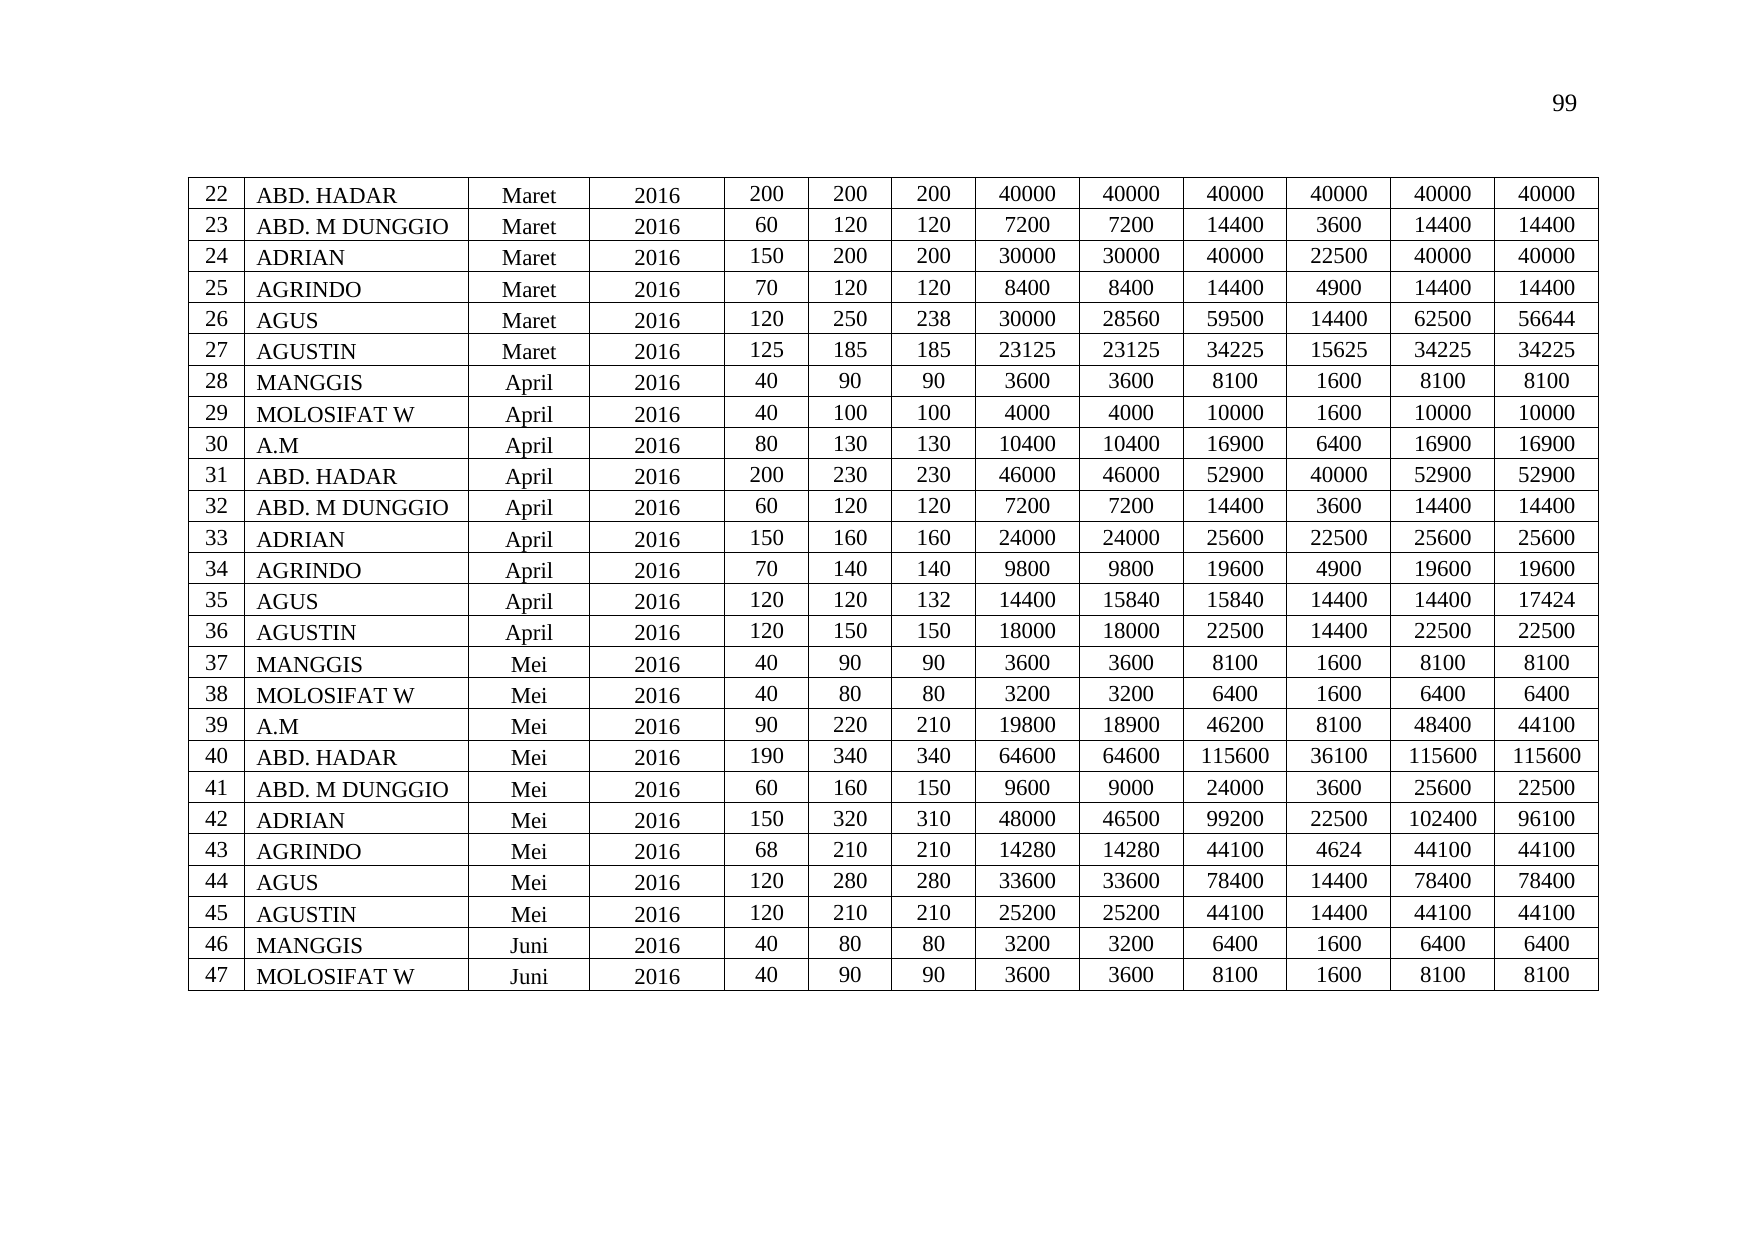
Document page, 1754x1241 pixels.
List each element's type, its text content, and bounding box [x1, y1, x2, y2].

table_cell ABD. HADAR [245, 459, 468, 489]
table_cell 150 [725, 803, 808, 833]
table_cell 340 [809, 741, 891, 771]
table_cell 9800 [976, 553, 1079, 583]
table_cell 31 [189, 459, 244, 489]
table_cell 120 [725, 303, 808, 333]
table_cell Maret [469, 272, 589, 302]
table_cell 70 [725, 553, 808, 583]
table_cell 90 [809, 647, 891, 677]
table_cell ABD. M DUNGGIO [245, 772, 468, 802]
table_cell 2016 [590, 678, 724, 708]
table_cell 30000 [976, 303, 1079, 333]
table_cell 8100 [1391, 366, 1494, 396]
table_cell 23 [189, 209, 244, 239]
table_cell 96100 [1495, 803, 1598, 833]
table_cell 2016 [590, 866, 724, 896]
table_cell Mei [469, 772, 589, 802]
table_cell 18900 [1080, 709, 1183, 739]
table_cell 280 [892, 866, 975, 896]
table_cell Maret [469, 178, 589, 208]
table_cell 8100 [1184, 959, 1286, 989]
table_cell ABD. HADAR [245, 741, 468, 771]
table_cell 40000 [1184, 241, 1286, 271]
table_cell 7200 [1080, 209, 1183, 239]
table_cell April [469, 491, 589, 521]
table_cell 40000 [1080, 178, 1183, 208]
table_cell 2016 [590, 397, 724, 427]
table_cell 120 [809, 272, 891, 302]
table_cell 115600 [1184, 741, 1286, 771]
table_cell 14400 [1184, 272, 1286, 302]
table_cell 80 [809, 928, 891, 958]
table_cell 40000 [976, 178, 1079, 208]
table_cell ABD. M DUNGGIO [245, 209, 468, 239]
table_cell 26 [189, 303, 244, 333]
table_cell 150 [892, 616, 975, 646]
table_cell 15840 [1080, 584, 1183, 614]
table_cell 160 [809, 522, 891, 552]
table_cell 2016 [590, 959, 724, 989]
table_cell 44 [189, 866, 244, 896]
table_cell 40 [725, 397, 808, 427]
table_cell 34225 [1184, 334, 1286, 364]
table_cell April [469, 366, 589, 396]
table_cell 40000 [1391, 178, 1494, 208]
table_cell 2016 [590, 772, 724, 802]
table_cell 22500 [1495, 772, 1598, 802]
table_cell 3600 [976, 366, 1079, 396]
table_cell 40000 [1287, 178, 1390, 208]
table_cell 8100 [1495, 959, 1598, 989]
table_cell 14400 [1391, 209, 1494, 239]
table_cell 47 [189, 959, 244, 989]
table_cell 14400 [1287, 303, 1390, 333]
table_cell 80 [725, 428, 808, 458]
table_cell 1600 [1287, 397, 1390, 427]
table_cell 120 [809, 491, 891, 521]
table_cell 4000 [1080, 397, 1183, 427]
table_cell 14400 [1184, 209, 1286, 239]
table_cell 2016 [590, 647, 724, 677]
table_cell 8100 [1495, 366, 1598, 396]
table_cell 2016 [590, 709, 724, 739]
table_cell 23125 [1080, 334, 1183, 364]
table_cell 59500 [1184, 303, 1286, 333]
table_cell 150 [809, 616, 891, 646]
table_cell 36 [189, 616, 244, 646]
table_cell 3600 [1287, 772, 1390, 802]
table_cell 22500 [1184, 616, 1286, 646]
table_cell 210 [892, 897, 975, 927]
table_cell 40000 [1495, 178, 1598, 208]
table_cell 1600 [1287, 959, 1390, 989]
table_cell 22500 [1287, 803, 1390, 833]
table_cell 25600 [1391, 772, 1494, 802]
table_cell 15625 [1287, 334, 1390, 364]
table_cell 24 [189, 241, 244, 271]
table_cell April [469, 428, 589, 458]
table_cell 44100 [1184, 897, 1286, 927]
table_cell 14280 [976, 834, 1079, 864]
table_cell 230 [892, 459, 975, 489]
table_cell 90 [809, 366, 891, 396]
table_cell 200 [809, 178, 891, 208]
table_cell 8100 [1391, 647, 1494, 677]
table_cell 46500 [1080, 803, 1183, 833]
table_cell 33600 [976, 866, 1079, 896]
table_cell 8100 [1184, 647, 1286, 677]
table_cell 130 [809, 428, 891, 458]
table_cell ADRIAN [245, 522, 468, 552]
table_cell 7200 [976, 491, 1079, 521]
table_cell 120 [809, 209, 891, 239]
table_cell 10000 [1495, 397, 1598, 427]
table_cell 210 [892, 709, 975, 739]
table_cell 8100 [1287, 709, 1390, 739]
table_cell 44100 [1184, 834, 1286, 864]
table_cell 24000 [1184, 772, 1286, 802]
table_cell 40 [725, 928, 808, 958]
table_cell 2016 [590, 741, 724, 771]
table_cell 115600 [1495, 741, 1598, 771]
table_cell ADRIAN [245, 803, 468, 833]
table_cell 1600 [1287, 678, 1390, 708]
table_cell 320 [809, 803, 891, 833]
table_cell ADRIAN [245, 241, 468, 271]
table_cell 2016 [590, 209, 724, 239]
table_cell ABD. M DUNGGIO [245, 491, 468, 521]
table_cell 25200 [1080, 897, 1183, 927]
table_cell 60 [725, 209, 808, 239]
table_cell 3600 [1080, 647, 1183, 677]
table_cell 60 [725, 772, 808, 802]
table_cell 80 [892, 928, 975, 958]
table_cell 6400 [1495, 678, 1598, 708]
table_cell 6400 [1391, 928, 1494, 958]
table_cell 64600 [976, 741, 1079, 771]
table_cell AGUSTIN [245, 897, 468, 927]
table_cell 100 [809, 397, 891, 427]
table_cell 90 [892, 366, 975, 396]
table_cell AGUS [245, 303, 468, 333]
table_cell 64600 [1080, 741, 1183, 771]
table_cell 40 [725, 959, 808, 989]
table_cell 2016 [590, 459, 724, 489]
table_cell 40 [725, 678, 808, 708]
table_cell 2016 [590, 366, 724, 396]
table_cell 9000 [1080, 772, 1183, 802]
table_cell 10400 [976, 428, 1079, 458]
table_cell 120 [725, 616, 808, 646]
table_cell 3600 [976, 647, 1079, 677]
table_cell 125 [725, 334, 808, 364]
table_cell Maret [469, 241, 589, 271]
table_cell 8400 [1080, 272, 1183, 302]
table_cell 185 [809, 334, 891, 364]
table_cell 14400 [1287, 897, 1390, 927]
table_cell 33 [189, 522, 244, 552]
table_cell 46200 [1184, 709, 1286, 739]
table_cell 120 [725, 897, 808, 927]
table_cell 115600 [1391, 741, 1494, 771]
table_cell 27 [189, 334, 244, 364]
table_cell 3600 [976, 959, 1079, 989]
table_cell 19600 [1391, 553, 1494, 583]
table_cell 30000 [1080, 241, 1183, 271]
table_cell 2016 [590, 522, 724, 552]
table_cell 25 [189, 272, 244, 302]
table_cell 45 [189, 897, 244, 927]
table_cell A.M [245, 428, 468, 458]
table_cell 17424 [1495, 584, 1598, 614]
table_cell 25600 [1495, 522, 1598, 552]
table_cell 238 [892, 303, 975, 333]
table_cell 2016 [590, 272, 724, 302]
table_cell 34225 [1391, 334, 1494, 364]
table_cell Mei [469, 897, 589, 927]
table_cell 28560 [1080, 303, 1183, 333]
table_cell 30 [189, 428, 244, 458]
table_cell MANGGIS [245, 366, 468, 396]
table_cell 62500 [1391, 303, 1494, 333]
table_cell 14400 [1391, 491, 1494, 521]
table_cell 22500 [1287, 241, 1390, 271]
table_cell 8100 [1495, 647, 1598, 677]
table_cell 14400 [1287, 584, 1390, 614]
table_cell 2016 [590, 928, 724, 958]
table_cell 24000 [976, 522, 1079, 552]
table_cell 9800 [1080, 553, 1183, 583]
table_cell 56644 [1495, 303, 1598, 333]
table_cell 15840 [1184, 584, 1286, 614]
table_cell 140 [892, 553, 975, 583]
table_cell AGUSTIN [245, 616, 468, 646]
table_cell 16900 [1391, 428, 1494, 458]
table_cell 14400 [1391, 272, 1494, 302]
table_cell 200 [725, 178, 808, 208]
table_cell 44100 [1495, 834, 1598, 864]
table_cell 160 [809, 772, 891, 802]
table_cell 3200 [1080, 928, 1183, 958]
table_cell 3200 [976, 678, 1079, 708]
table_cell 19600 [1495, 553, 1598, 583]
table_cell AGRINDO [245, 553, 468, 583]
table_cell 40000 [1391, 241, 1494, 271]
table_cell 23125 [976, 334, 1079, 364]
table_cell 210 [809, 897, 891, 927]
table_cell 48000 [976, 803, 1079, 833]
table_cell 44100 [1495, 897, 1598, 927]
table_cell 185 [892, 334, 975, 364]
table_cell April [469, 459, 589, 489]
table_cell 14400 [1495, 209, 1598, 239]
table_cell 8100 [1391, 959, 1494, 989]
table_cell 99200 [1184, 803, 1286, 833]
table_cell 280 [809, 866, 891, 896]
table_cell 140 [809, 553, 891, 583]
table_cell 210 [892, 834, 975, 864]
table_cell 6400 [1495, 928, 1598, 958]
table_cell 150 [725, 241, 808, 271]
table_cell AGRINDO [245, 272, 468, 302]
table_cell 44100 [1391, 834, 1494, 864]
table_cell 35 [189, 584, 244, 614]
table_cell 1600 [1287, 928, 1390, 958]
table_cell 22500 [1287, 522, 1390, 552]
table_cell 25600 [1184, 522, 1286, 552]
table_cell Mei [469, 647, 589, 677]
table_cell 43 [189, 834, 244, 864]
table_cell 52900 [1495, 459, 1598, 489]
table_cell 4900 [1287, 553, 1390, 583]
table_cell 220 [809, 709, 891, 739]
table_cell Maret [469, 209, 589, 239]
table_cell 14280 [1080, 834, 1183, 864]
table_cell 8400 [976, 272, 1079, 302]
table_cell 14400 [1287, 616, 1390, 646]
table_cell 14400 [1287, 866, 1390, 896]
table_cell 14400 [1495, 491, 1598, 521]
table_cell Mei [469, 709, 589, 739]
table_cell 40000 [1495, 241, 1598, 271]
table_cell AGUS [245, 866, 468, 896]
table_cell 18000 [1080, 616, 1183, 646]
table_cell 80 [892, 678, 975, 708]
table_cell 68 [725, 834, 808, 864]
table_cell AGUSTIN [245, 334, 468, 364]
table_cell 10000 [1184, 397, 1286, 427]
table_cell 90 [809, 959, 891, 989]
table_cell 42 [189, 803, 244, 833]
table_cell 120 [725, 866, 808, 896]
table_cell Juni [469, 928, 589, 958]
table_cell 40 [725, 647, 808, 677]
table_cell April [469, 616, 589, 646]
table_cell 120 [892, 272, 975, 302]
table_cell April [469, 397, 589, 427]
table_cell 2016 [590, 241, 724, 271]
table_cell 2016 [590, 553, 724, 583]
table_cell 4000 [976, 397, 1079, 427]
table_cell 22500 [1391, 616, 1494, 646]
table_cell 40 [725, 366, 808, 396]
table_cell 52900 [1184, 459, 1286, 489]
table_cell 48400 [1391, 709, 1494, 739]
table_cell 160 [892, 522, 975, 552]
table_cell 46000 [1080, 459, 1183, 489]
table_cell 200 [725, 459, 808, 489]
table_cell 24000 [1080, 522, 1183, 552]
table_cell MANGGIS [245, 928, 468, 958]
table_cell 38 [189, 678, 244, 708]
table_cell 120 [809, 584, 891, 614]
table_cell 41 [189, 772, 244, 802]
table_cell 8100 [1184, 366, 1286, 396]
table_cell AGUS [245, 584, 468, 614]
table_cell 44100 [1391, 897, 1494, 927]
table_cell 2016 [590, 334, 724, 364]
table_cell 14400 [1391, 584, 1494, 614]
table_cell 2016 [590, 178, 724, 208]
table_cell 9600 [976, 772, 1079, 802]
table_cell 16900 [1495, 428, 1598, 458]
table_cell 90 [725, 709, 808, 739]
table_cell 2016 [590, 584, 724, 614]
table_cell MOLOSIFAT W [245, 678, 468, 708]
table_cell 40 [189, 741, 244, 771]
table_cell Juni [469, 959, 589, 989]
table_cell 37 [189, 647, 244, 677]
table_cell Mei [469, 741, 589, 771]
table_cell 7200 [1080, 491, 1183, 521]
table_cell 28 [189, 366, 244, 396]
table_cell 78400 [1495, 866, 1598, 896]
table_cell 34 [189, 553, 244, 583]
table_cell April [469, 584, 589, 614]
table_cell 200 [809, 241, 891, 271]
table_cell Mei [469, 866, 589, 896]
table_cell 14400 [1184, 491, 1286, 521]
table_cell Maret [469, 334, 589, 364]
table_cell 100 [892, 397, 975, 427]
table_cell 78400 [1391, 866, 1494, 896]
table_cell 46 [189, 928, 244, 958]
table_cell 6400 [1391, 678, 1494, 708]
table_cell 33600 [1080, 866, 1183, 896]
table_cell ABD. HADAR [245, 178, 468, 208]
table_cell 6400 [1184, 928, 1286, 958]
table_cell April [469, 553, 589, 583]
table_cell 150 [725, 522, 808, 552]
table_cell 2016 [590, 303, 724, 333]
table_cell 32 [189, 491, 244, 521]
table_cell 22 [189, 178, 244, 208]
table_cell 2016 [590, 616, 724, 646]
table_cell 250 [809, 303, 891, 333]
table_cell 7200 [976, 209, 1079, 239]
table_cell MOLOSIFAT W [245, 959, 468, 989]
table_cell 6400 [1287, 428, 1390, 458]
table_cell 4900 [1287, 272, 1390, 302]
table_cell 310 [892, 803, 975, 833]
table_cell 70 [725, 272, 808, 302]
table_cell 200 [892, 178, 975, 208]
table_cell 2016 [590, 897, 724, 927]
table_cell 102400 [1391, 803, 1494, 833]
table_cell 40000 [1184, 178, 1286, 208]
table_cell Mei [469, 678, 589, 708]
table_cell 190 [725, 741, 808, 771]
table_cell 2016 [590, 428, 724, 458]
table_cell 10000 [1391, 397, 1494, 427]
table_cell Mei [469, 803, 589, 833]
table_cell Mei [469, 834, 589, 864]
table_cell 90 [892, 959, 975, 989]
table_cell 3200 [1080, 678, 1183, 708]
table_cell 10400 [1080, 428, 1183, 458]
table_cell 230 [809, 459, 891, 489]
table_cell 3200 [976, 928, 1079, 958]
table_cell AGRINDO [245, 834, 468, 864]
table_cell 150 [892, 772, 975, 802]
table_cell 18000 [976, 616, 1079, 646]
table_cell Maret [469, 303, 589, 333]
table_cell 132 [892, 584, 975, 614]
table_cell 130 [892, 428, 975, 458]
table_cell MOLOSIFAT W [245, 397, 468, 427]
table_cell 210 [809, 834, 891, 864]
table_cell 19600 [1184, 553, 1286, 583]
table_cell 200 [892, 241, 975, 271]
table_cell 14400 [976, 584, 1079, 614]
table_cell 120 [892, 209, 975, 239]
table_cell 14400 [1495, 272, 1598, 302]
table_cell 16900 [1184, 428, 1286, 458]
table_cell 34225 [1495, 334, 1598, 364]
table_cell 120 [892, 491, 975, 521]
table_cell 2016 [590, 803, 724, 833]
table_cell 39 [189, 709, 244, 739]
table_cell 80 [809, 678, 891, 708]
table_cell 29 [189, 397, 244, 427]
table_cell 19800 [976, 709, 1079, 739]
table_cell 2016 [590, 491, 724, 521]
table_cell 40000 [1287, 459, 1390, 489]
table_cell 60 [725, 491, 808, 521]
table_cell 25600 [1391, 522, 1494, 552]
table_cell 22500 [1495, 616, 1598, 646]
table_cell April [469, 522, 589, 552]
table_cell A.M [245, 709, 468, 739]
table_cell 3600 [1080, 366, 1183, 396]
table_cell 36100 [1287, 741, 1390, 771]
table_cell 46000 [976, 459, 1079, 489]
table_cell 90 [892, 647, 975, 677]
table_cell 4624 [1287, 834, 1390, 864]
table_cell MANGGIS [245, 647, 468, 677]
table_cell 3600 [1080, 959, 1183, 989]
table_cell 3600 [1287, 491, 1390, 521]
table_cell 1600 [1287, 647, 1390, 677]
table_cell 2016 [590, 834, 724, 864]
table_cell 6400 [1184, 678, 1286, 708]
table_cell 44100 [1495, 709, 1598, 739]
table_cell 25200 [976, 897, 1079, 927]
table_cell 3600 [1287, 209, 1390, 239]
table_cell 340 [892, 741, 975, 771]
table_cell 30000 [976, 241, 1079, 271]
table_cell 120 [725, 584, 808, 614]
table_cell 78400 [1184, 866, 1286, 896]
table_cell 52900 [1391, 459, 1494, 489]
table_cell 1600 [1287, 366, 1390, 396]
